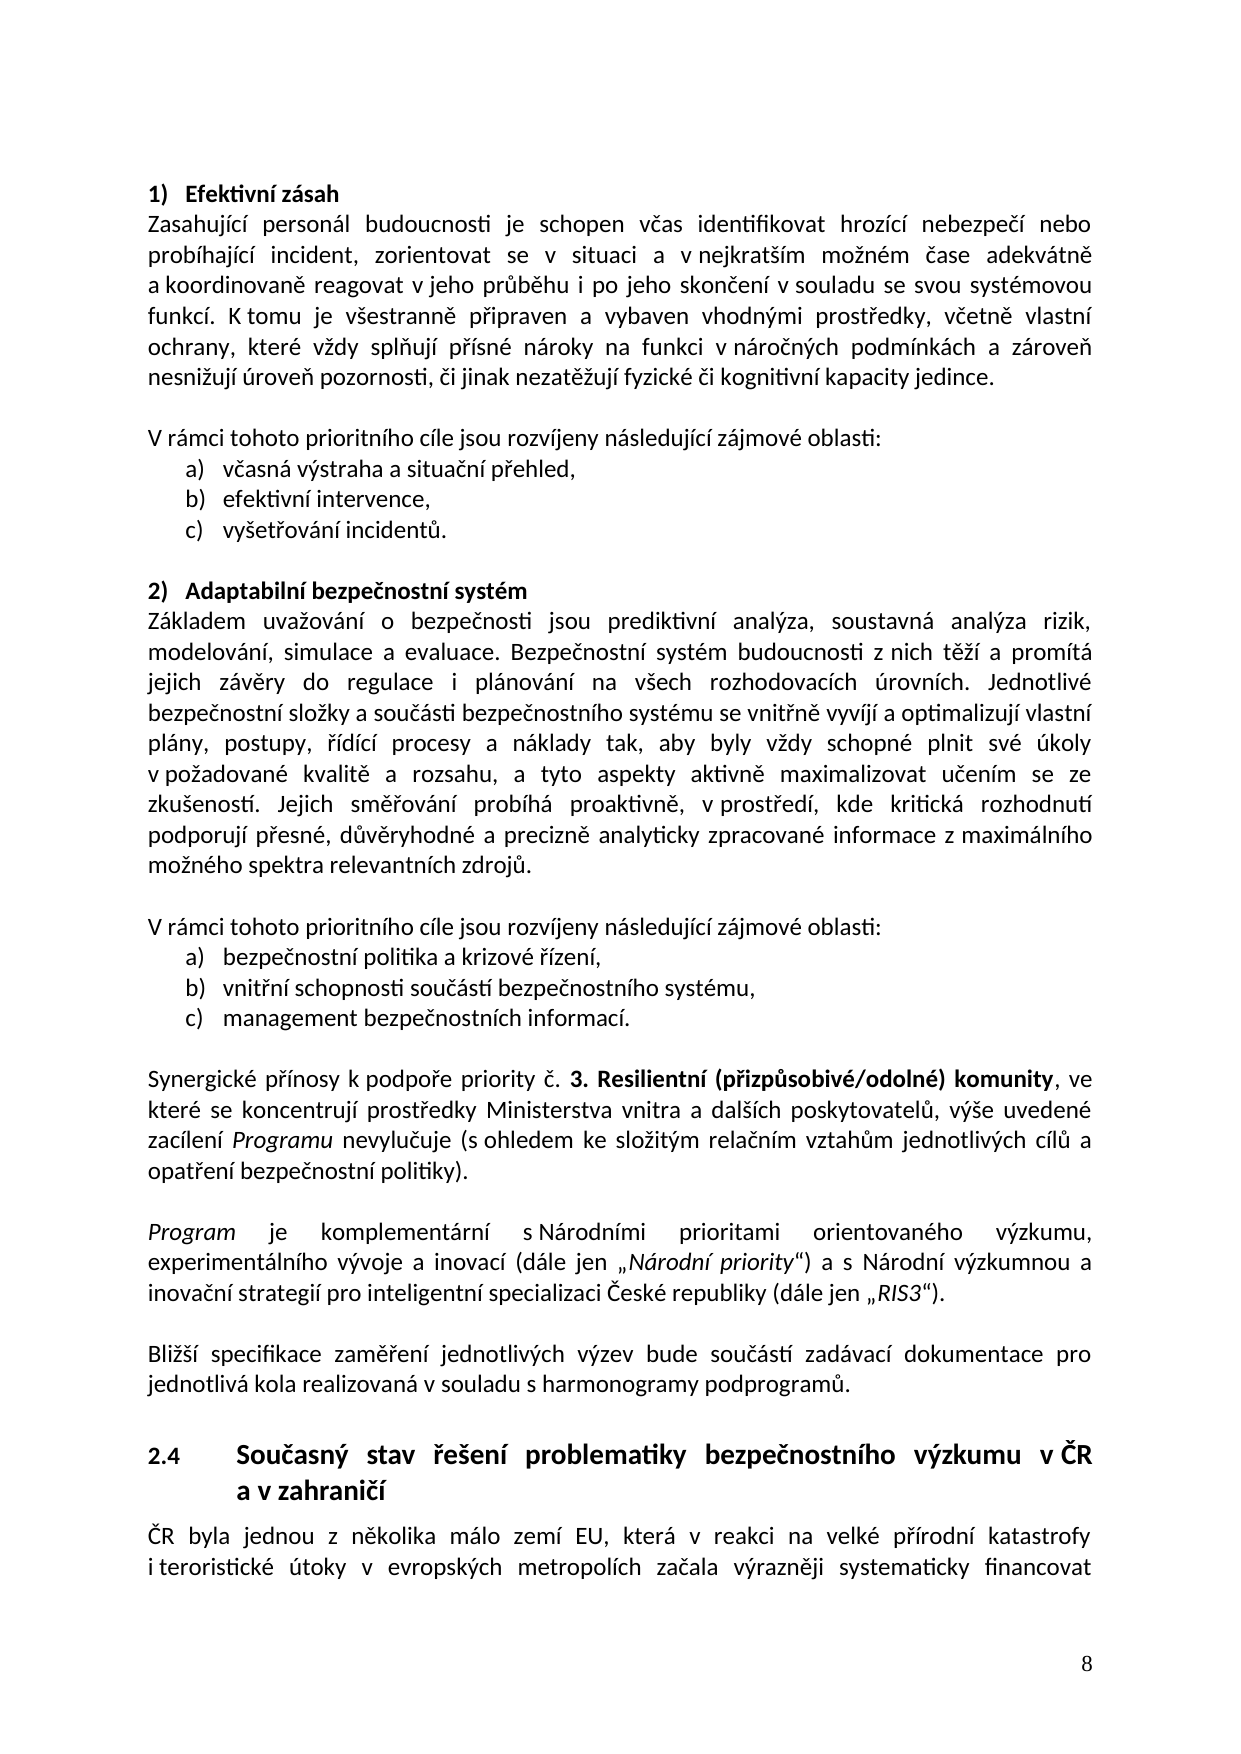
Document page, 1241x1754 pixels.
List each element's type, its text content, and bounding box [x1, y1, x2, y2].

list Adaptabilní bezpečnostní systém [148, 575, 1093, 605]
text Bližší specifikace zaměření jednotlivých výzev bude součástí zadávací dokumentace pro jednotlivá kola realizovaná v souladu s harmonogramy podprogramů. [148, 1338, 1093, 1399]
text Synergické přínosy k podpoře priority č. 3. Resilientní (přizpůsobivé/odolné) komunity, ve které se koncentrují prostředky Ministerstva vnitra a dalších poskytovatelů, výše uvedené zacílení Programu nevylučuje (s ohledem ke složitým relačním vztahům jednotlivých cílů a opatření bezpečnostní politiky). [148, 1063, 1093, 1185]
text V rámci tohoto prioritního cíle jsou rozvíjeny následující zájmové oblasti: [148, 911, 1093, 941]
subtitle Současný stav řešení problematiky bezpečnostního výzkumu v ČR a v zahraničí [148, 1436, 1093, 1508]
list vyšetřování incidentů. [185, 514, 1093, 544]
text Zasahující personál budoucnosti je schopen včas identifikovat hrozící nebezpečí nebo probíhající incident, zorientovat se v situaci a v nejkratším možném čase adekvátně a koordinovaně reagovat v jeho průběhu i po jeho skončení v souladu se svou systémovou funkcí. K tomu je všestranně připraven a vybaven vhodnými prostředky, včetně vlastní ochrany, které vždy splňují přísné nároky na funkci v náročných podmínkách a zároveň nesnižují úroveň pozornosti, či jinak nezatěžují fyzické či kognitivní kapacity jedince. [148, 209, 1093, 392]
text V rámci tohoto prioritního cíle jsou rozvíjeny následující zájmové oblasti: [148, 422, 1093, 453]
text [148, 1520, 1093, 1581]
list management bezpečnostních informací. [185, 1002, 1093, 1033]
list efektivní intervence, [185, 483, 1093, 514]
text Program je komplementární s Národními prioritami orientovaného výzkumu, experimentálního vývoje a inovací (dále jen „Národní priority“) a s Národní výzkumnou a inovační strategií pro inteligentní specializaci České republiky (dále jen „RIS3“). [148, 1216, 1093, 1307]
text Základem uvažování o bezpečnosti jsou prediktivní analýza, soustavná analýza rizik, modelování, simulace a evaluace. Bezpečnostní systém budoucnosti z nich těží a promítá jejich závěry do regulace i plánování na všech rozhodovacích úrovních. Jednotlivé bezpečnostní složky a součásti bezpečnostního systému se vnitřně vyvíjí a optimalizují vlastní plány, postupy, řídící procesy a náklady tak, aby byly vždy schopné plnit své úkoly v požadované kvalitě a rozsahu, a tyto aspekty aktivně maximalizovat učením se ze zkušeností. Jejich směřování probíhá proaktivně, v prostředí, kde kritická rozhodnutí podporují přesné, důvěryhodné a precizně analyticky zpracované informace z maximálního možného spektra relevantních zdrojů. [148, 605, 1093, 880]
list Efektivní zásah [148, 178, 1093, 209]
list vnitřní schopnosti součástí bezpečnostního systému, [185, 972, 1093, 1002]
list včasná výstraha a situační přehled, [185, 453, 1093, 483]
list bezpečnostní politika a krizové řízení, [185, 941, 1093, 972]
